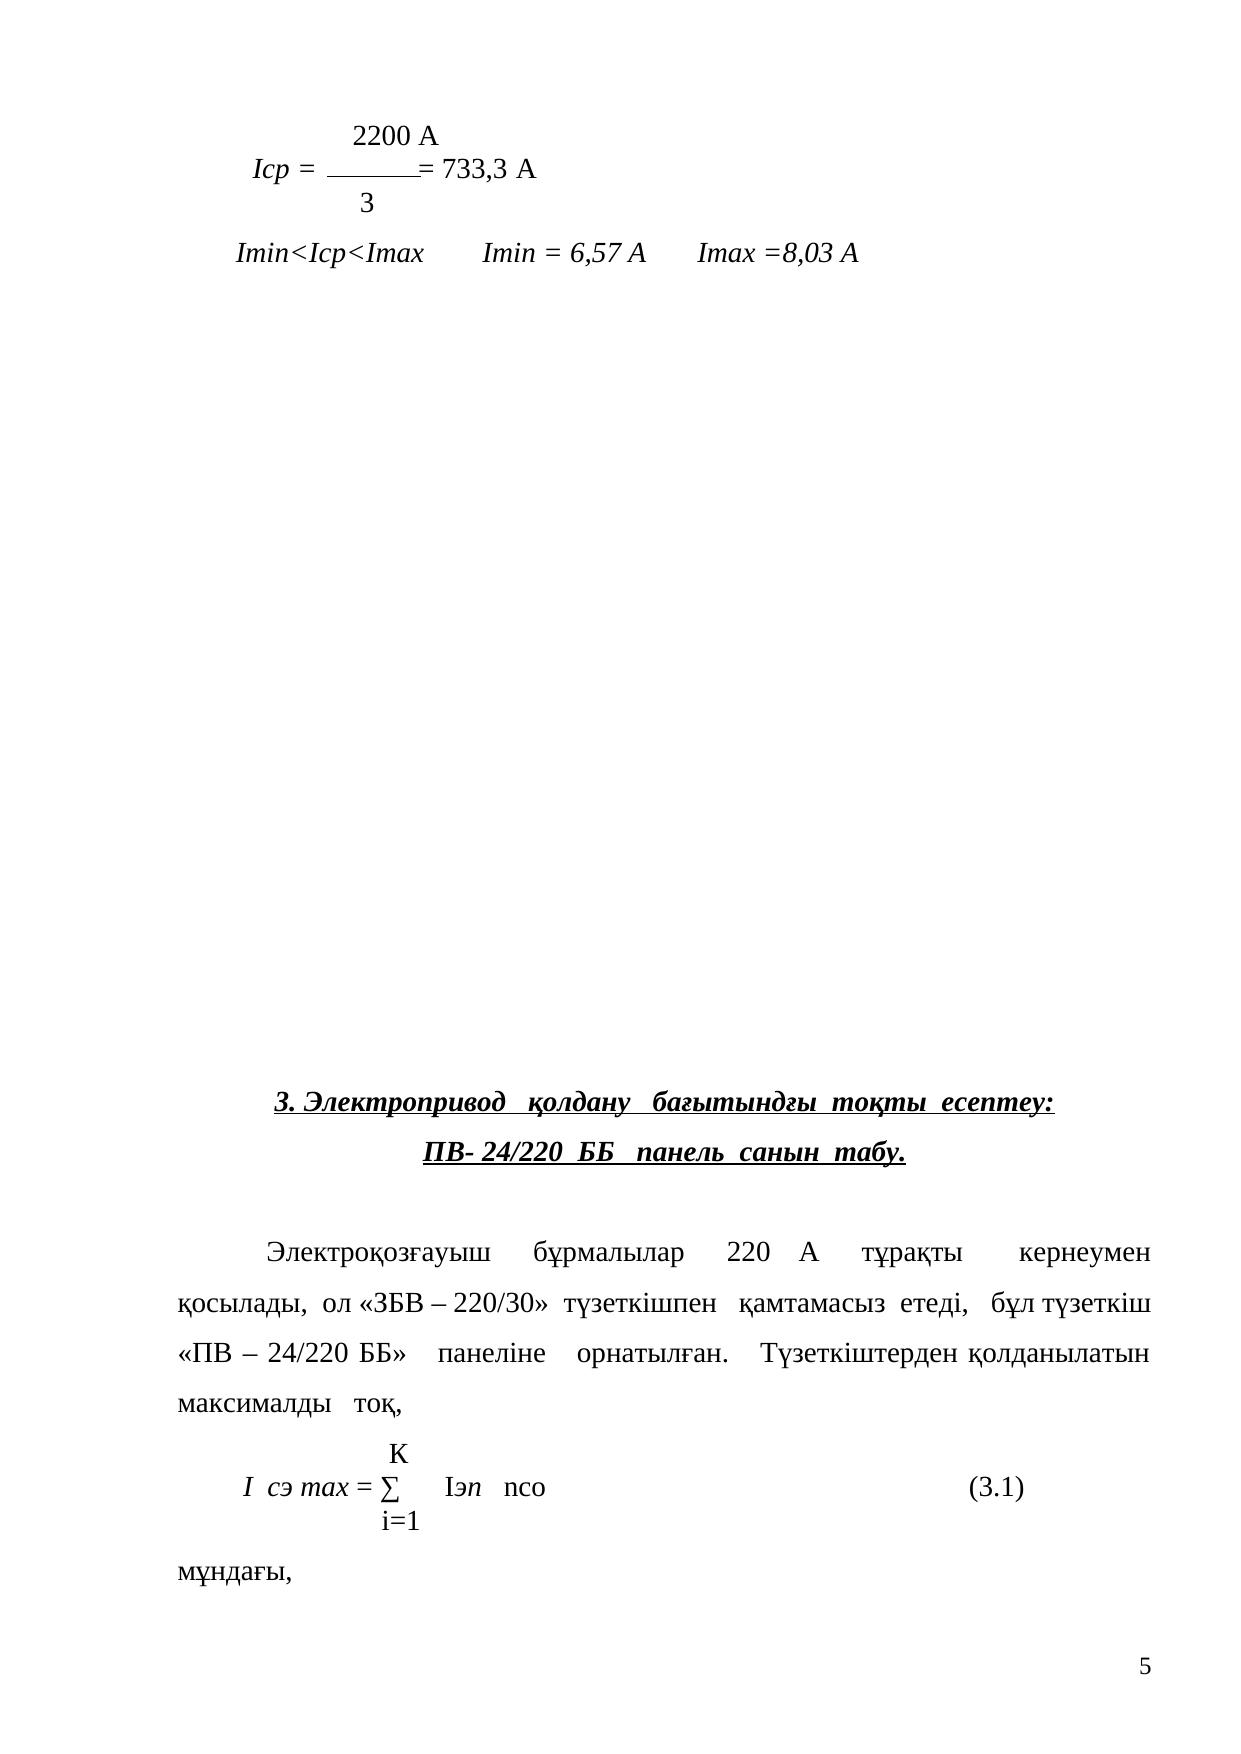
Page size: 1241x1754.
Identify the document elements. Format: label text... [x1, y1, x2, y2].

text мұндағы, [177, 1553, 1152, 1587]
text Imin<Icp<Imax Imin = 6,57 A Imax =8,03 A [177, 236, 1152, 269]
subtitle К [177, 1436, 1152, 1469]
text 2200 А [177, 118, 1152, 152]
text ПВ- 24/220 ББ панель санын табу. [177, 1134, 1152, 1167]
text і=1 [177, 1503, 1152, 1536]
text 3. Электропривод қолдану бағытындғы тоқты есептеу: [177, 1084, 1152, 1117]
text Электроқозғауыш бұрмалылар 220 А тұрақты кернеумен қосылады, ол «ЗБВ – 220/30» түзеткішпен қамтамасыз етеді, бұл түзеткіш «ПВ – 24/220 ББ» панеліне орнатылған. Түзеткіштерден қолданылатын максималды тоқ, [177, 1234, 1152, 1419]
text I cэ max = ∑ Iэп nсо (3.1) [177, 1469, 1152, 1503]
text Icp = = 733,3 A [177, 152, 1152, 185]
text 3 [177, 185, 1152, 219]
